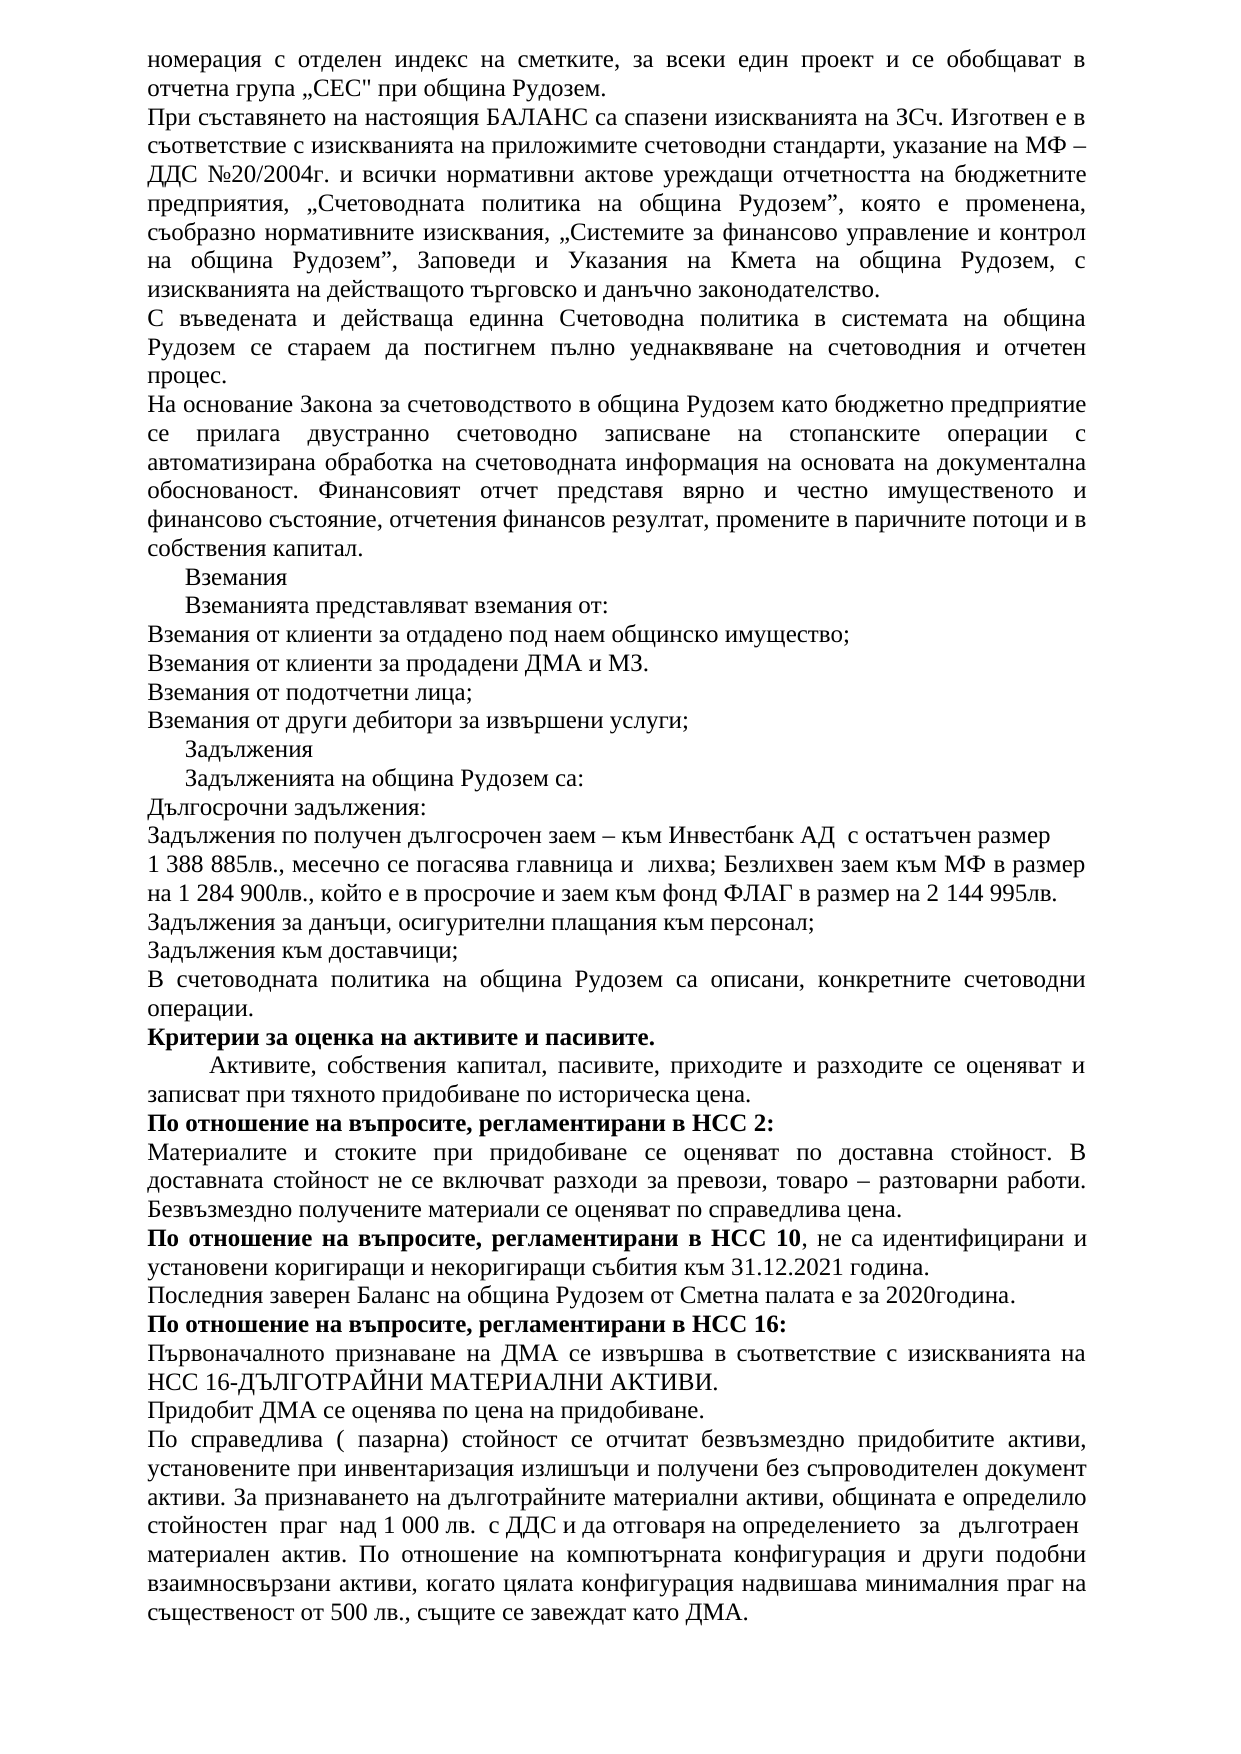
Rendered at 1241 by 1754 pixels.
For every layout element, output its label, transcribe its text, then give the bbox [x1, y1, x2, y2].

text По отношение на въпросите, регламентирани в НСС 10, не са идентифицирани и установени коригиращи и некоригиращи събития към 31.12.2021 година. [147, 1223, 1087, 1281]
text Задълженията на община Рудозем са: [147, 763, 1087, 792]
text Вземанията представляват вземания от: [147, 591, 1087, 619]
text По отношение на въпросите, регламентирани в НСС 2: [147, 1108, 1087, 1137]
text материален актив. По отношение на компютърната конфигурация и други подобни взаимносвързани активи, когато цялата конфигурация надвишава минималния праг на същественост от 500 лв., същите се завеждат като ДМА. [147, 1539, 1087, 1626]
text 1 388 885лв., месечно се погасява главница и лихва; Безлихвен заем към МФ в размер на 1 284 900лв., който е в просрочие и заем към фонд ФЛАГ в размер на 2 144 995лв. [147, 849, 1087, 907]
text номерация с отделен индекс на сметките, за всеки един проект и се обобщават в отчетна група „СЕС" при община Рудозем. [147, 44, 1087, 102]
text Задължения по получен дългосрочен заем – към Инвестбанк АД с остатъчен размер [147, 821, 1087, 849]
text Първоначалното признаване на ДМА се извършва в съответствие с изискванията на НСС 16-ДЪЛГОТРАЙНИ МАТЕРИАЛНИ АКТИВИ. [147, 1338, 1087, 1396]
text По справедлива ( пазарна) стойност се отчитат безвъзмездно придобитите активи, установените при инвентаризация излишъци и получени без съпроводителен документ активи. За признаването на дълготрайните материални активи, общината е определило стойностен праг над 1 000 лв. с ДДС и да отговаря на определението за дълготраен [147, 1424, 1087, 1539]
text Активите, собствения капитал, пасивите, приходите и разходите се оценяват и записват при тяхното придобиване по историческа цена. [147, 1051, 1087, 1108]
text Задължения [147, 734, 1087, 763]
text При съставянето на настоящия БАЛАНС са спазени изискванията на ЗСч. Изготвен е в съответствие с изискванията на приложимите счетоводни стандарти, указание на МФ – ДДС №20/2004г. и всички нормативни актове уреждащи отчетността на бюджетните предприятия, „Счетоводната политика на община Рудозем”, която е променена, съобразно нормативните изисквания, „Системите за финансово управление и контрол на община Рудозем”, Заповеди и Указания на Кмета на община Рудозем, с изискванията на действащото търговско и данъчно законодателство. [147, 102, 1087, 303]
text Задължения към доставчици; [147, 936, 1087, 964]
text По отношение на въпросите, регламентирани в НСС 16: [147, 1309, 1087, 1338]
text Задължения за данъци, осигурителни плащания към персонал; [147, 907, 1087, 936]
text Вземания [147, 562, 1087, 591]
text Материалите и стоките при придобиване се оценяват по доставна стойност. В доставната стойност не се включват разходи за превози, товаро – разтоварни работи. Безвъзмездно получените материали се оценяват по справедлива цена. [147, 1137, 1087, 1223]
text Придобит ДМА се оценява по цена на придобиване. [147, 1396, 1087, 1424]
text Критерии за оценка на активите и пасивите. [147, 1022, 1087, 1051]
text На основание Закона за счетоводството в община Рудозем като бюджетно предприятие се прилага двустранно счетоводно записване на стопанските операции с автоматизирана обработка на счетоводната информация на основата на документална обоснованост. Финансовият отчет представя вярно и честно имущественото и финансово състояние, отчетения финансов резултат, промените в паричните потоци и в собствения капитал. [147, 389, 1087, 562]
text В счетоводната политика на община Рудозем са описани, конкретните счетоводни операции. [147, 964, 1087, 1022]
text Вземания от клиенти за отдадено под наем общинско имущество; [147, 619, 1087, 648]
text Дългосрочни задължения: [147, 792, 1087, 821]
text Вземания от клиенти за продадени ДМА и МЗ. [147, 648, 1087, 677]
text Вземания от подотчетни лица; [147, 677, 1087, 706]
text С въведената и действаща единна Счетоводна политика в системата на община Рудозем се стараем да постигнем пълно уеднаквяване на счетоводния и отчетен процес. [147, 303, 1087, 389]
text Вземания от други дебитори за извършени услуги; [147, 706, 1087, 734]
text Последния заверен Баланс на община Рудозем от Сметна палата е за 2020година. [147, 1281, 1087, 1309]
